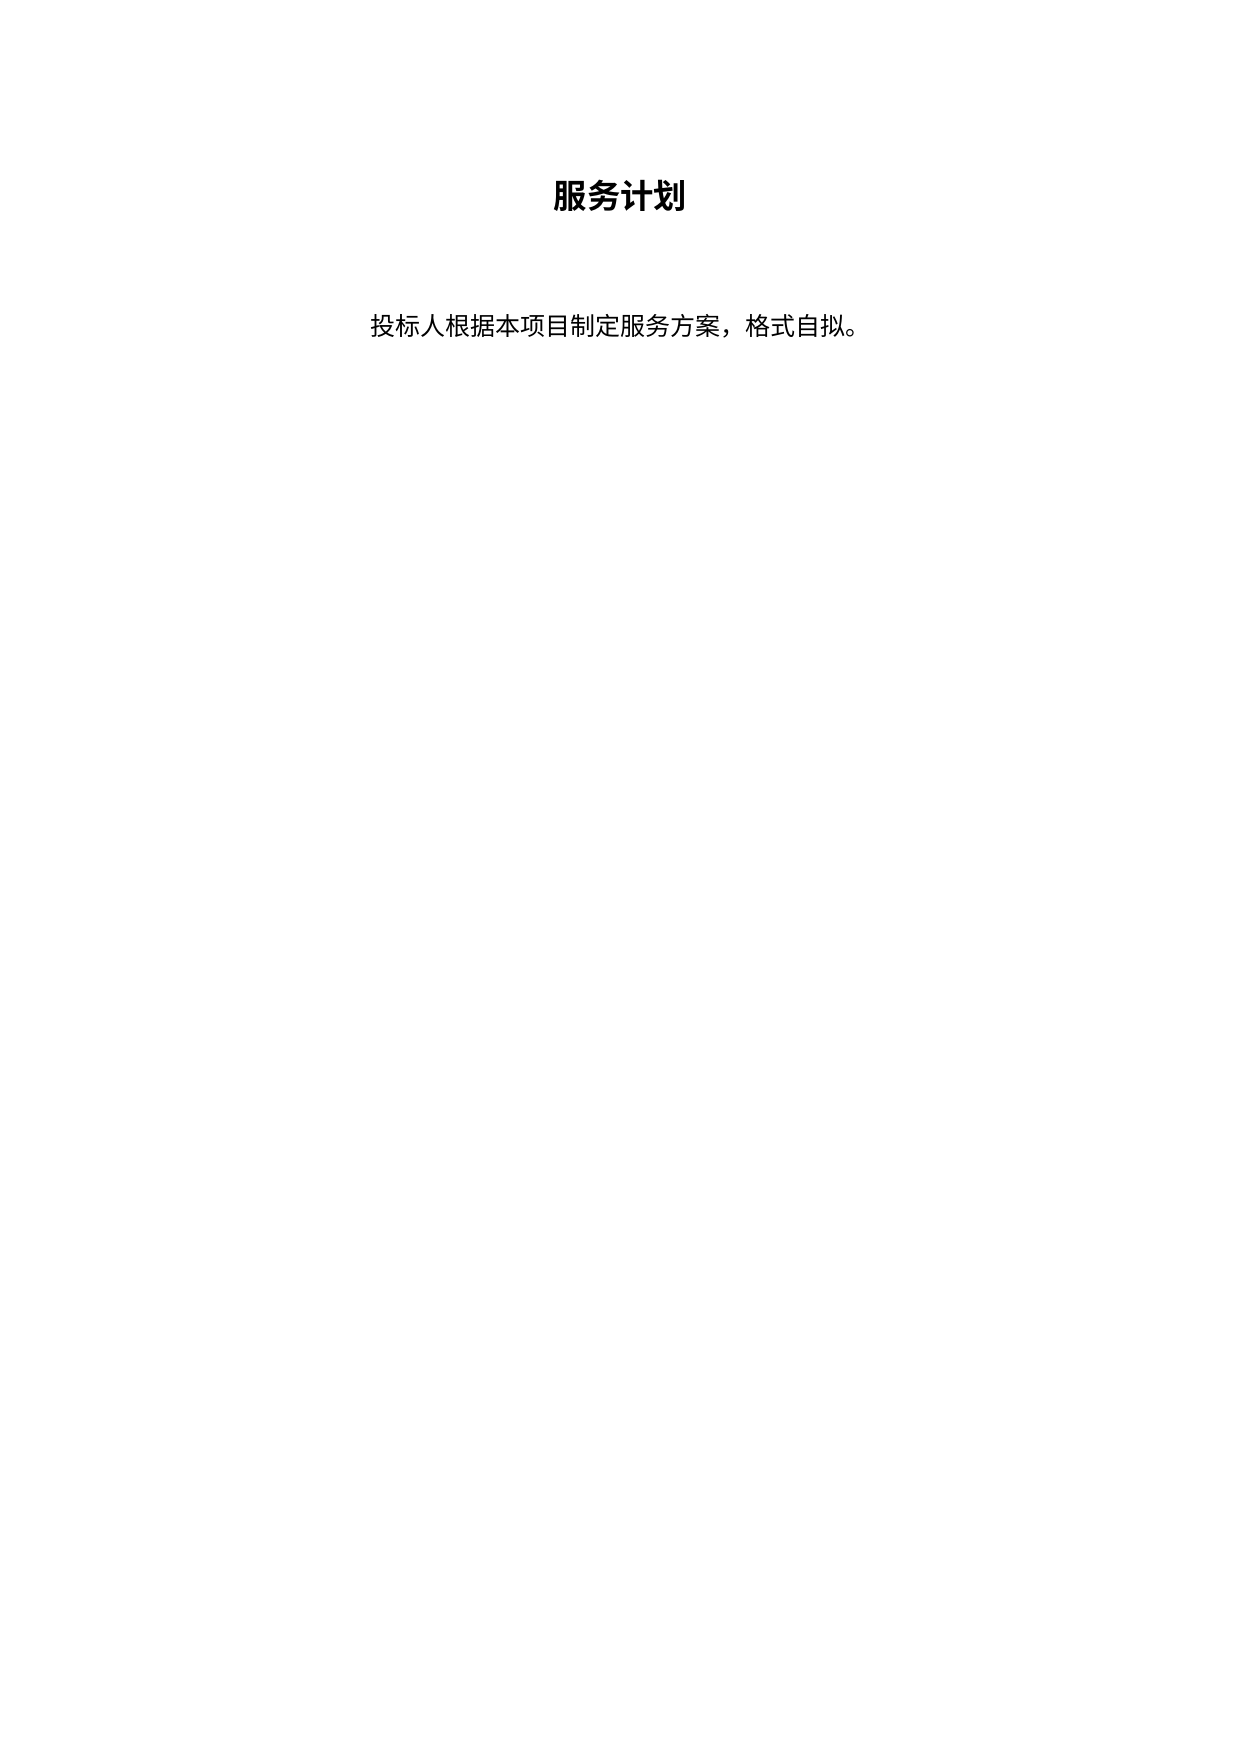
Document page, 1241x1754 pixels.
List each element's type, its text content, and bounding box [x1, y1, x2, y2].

text 投标人根据本项目制定服务方案，格式自拟。 [187, 292, 1053, 357]
text 服务计划 [187, 162, 1053, 227]
